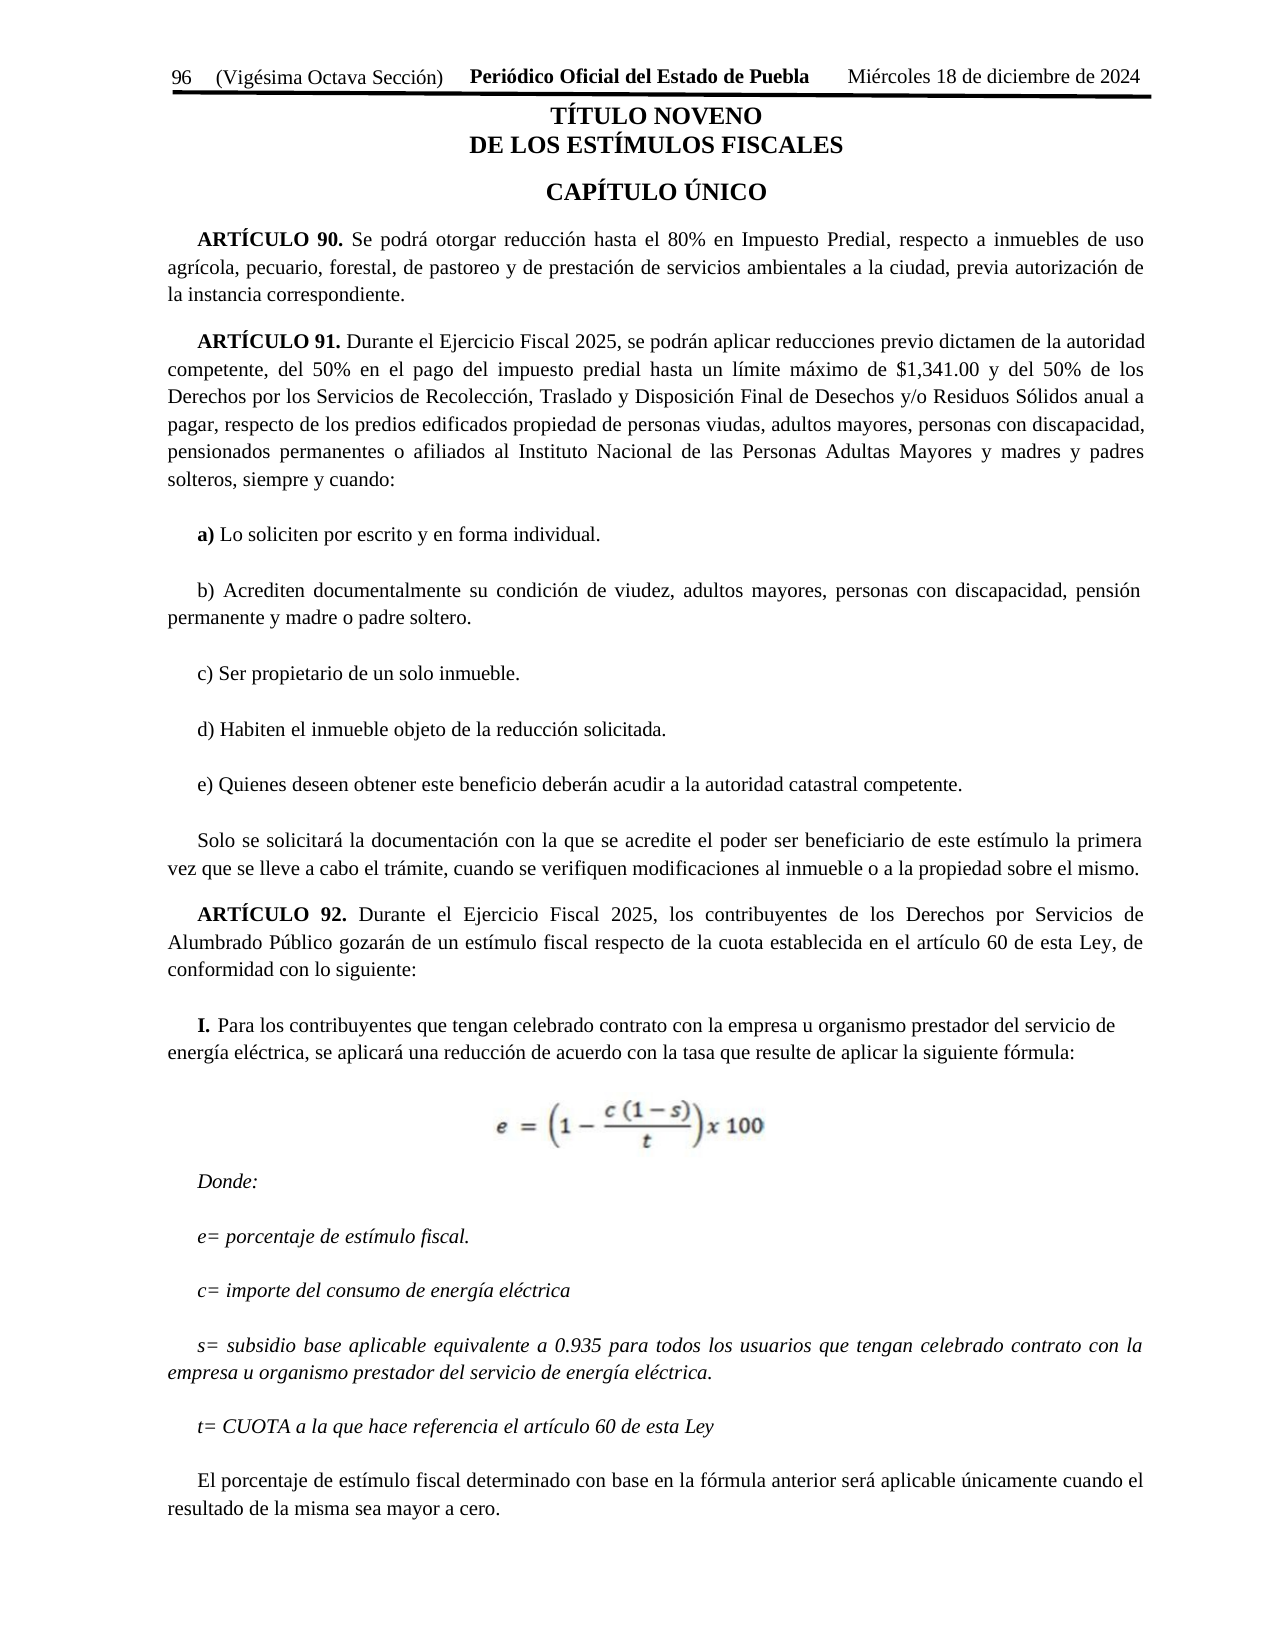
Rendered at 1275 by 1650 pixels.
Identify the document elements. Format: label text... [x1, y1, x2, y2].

list Ser propietario de un solo inmueble. [197, 661, 1162, 685]
text Solo se solicitará la documentación con la que se acredite el poder ser beneficiario de este estímulo la primera vez que se lleve a cabo el trámite, cuando se verifiquen modificaciones al inmueble o a la propiedad sobre el mismo. [167, 828, 1144, 879]
text ARTÍCULO 92. Durante el Ejercicio Fiscal 2025, los contribuyentes de los Derechos por Servicios de Alumbrado Público gozarán de un estímulo fiscal respecto de la cuota establecida en el artículo 60 de esta Ley, de conformidad con lo siguiente: [167, 902, 1144, 981]
text s= subsidio base aplicable equivalente a 0.935 para todos los usuarios que tengan celebrado contrato con la empresa u organismo prestador del servicio de energía eléctrica. [167, 1332, 1144, 1384]
text El porcentaje de estímulo fiscal determinado con base en la fórmula anterior será aplicable únicamente cuando el resultado de la misma sea mayor a cero. [167, 1468, 1144, 1519]
list Para los contribuyentes que tengan celebrado contrato con la empresa u organismo prestador del servicio de energía eléctrica, se aplicará una reducción de acuerdo con la tasa que resulte de aplicar la siguiente fórmula: [167, 1012, 1144, 1064]
text TÍTULO NOVENO [245, 102, 1067, 130]
text ARTÍCULO 90. Se podrá otorgar reducción hasta el 80% en Impuesto Predial, respecto a inmuebles de uso agrícola, pecuario, forestal, de pastoreo y de prestación de servicios ambientales a la ciudad, previa autorización de la instancia correspondiente. [167, 227, 1145, 306]
text t= CUOTA a la que hace referencia el artículo 60 de esta Ley [197, 1414, 1162, 1438]
text Donde: [197, 1102, 1162, 1193]
picture [492, 1092, 767, 1102]
list Quienes deseen obtener este beneficio deberán acudir a la autoridad catastral competente. [197, 772, 1162, 796]
text e= porcentaje de estímulo fiscal. [197, 1223, 1162, 1248]
list Acrediten documentalmente su condición de viudez, adultos mayores, personas con discapacidad, pensión permanente y madre o padre soltero. [167, 578, 1144, 629]
text c= importe del consumo de energía eléctrica [197, 1278, 1162, 1302]
text DE LOS ESTÍMULOS FISCALES CAPÍTULO ÚNICO [407, 130, 905, 206]
text ARTÍCULO 91. Durante el Ejercicio Fiscal 2025, se podrán aplicar reducciones previo dictamen de la autoridad competente, del 50% en el pago del impuesto predial hasta un límite máximo de $1,341.00 y del 50% de los Derechos por los Servicios de Recolección, Traslado y Disposición Final de Desechos y/o Residuos Sólidos anual a pagar, respecto de los predios edificados propiedad de personas viudas, adultos mayores, personas con discapacidad, pensionados permanentes o afiliados al Instituto Nacional de las Personas Adultas Mayores y madres y padres solteros, siempre y cuando: [167, 329, 1145, 491]
list Habiten el inmueble objeto de la reducción solicitada. [197, 717, 1162, 741]
list Lo soliciten por escrito y en forma individual. [197, 522, 1162, 546]
